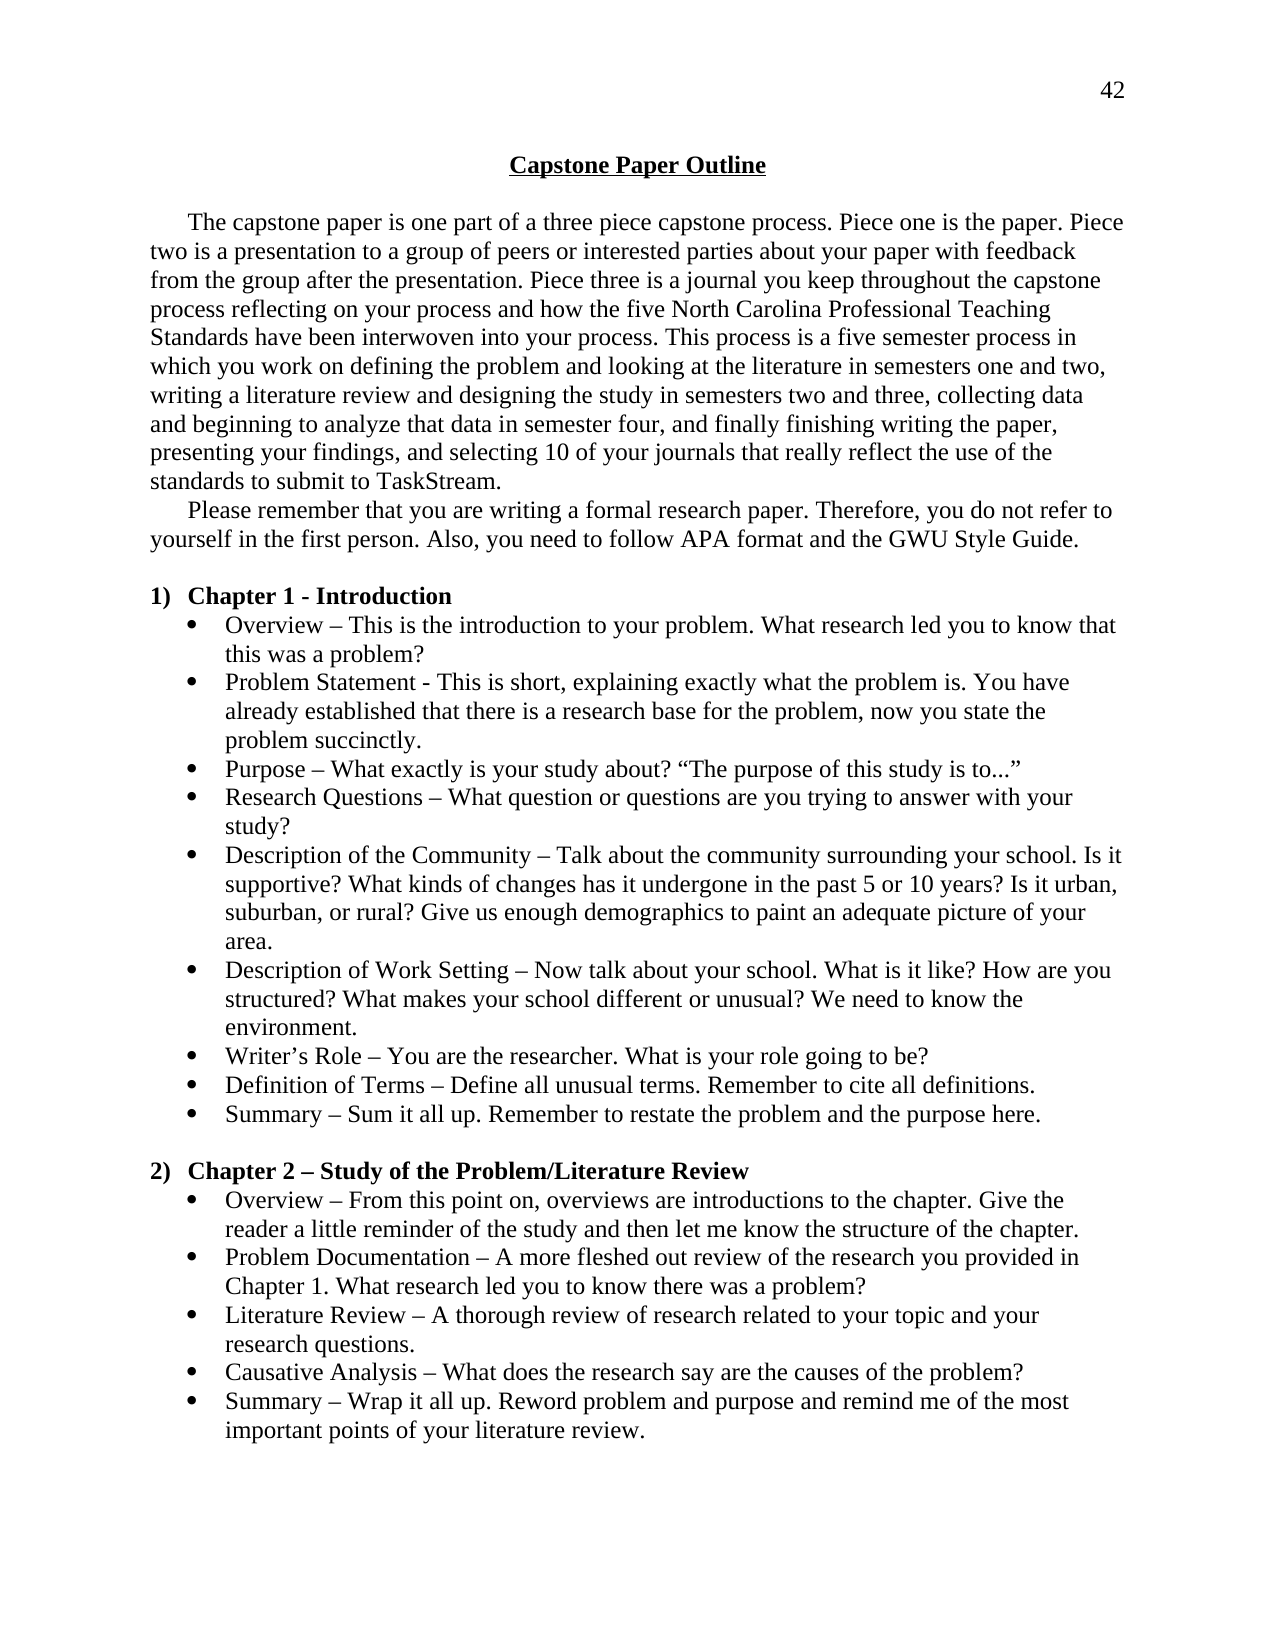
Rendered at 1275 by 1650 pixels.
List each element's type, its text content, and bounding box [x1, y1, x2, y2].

list Problem Documentation – A more fleshed out review of the research you provided in Chapter 1. What research led you to know there was a problem? [187, 1242, 1125, 1300]
text The capstone paper is one part of a three piece capstone process. Piece one is the paper. Piece two is a presentation to a group of peers or interested parties about your paper with feedback from the group after the presentation. Piece three is a journal you keep throughout the capstone process reflecting on your process and how the five North Carolina Professional Teaching Standards have been interwoven into your process. This process is a five semester process in which you work on defining the problem and looking at the literature in semesters one and two, writing a literature review and designing the study in semesters two and three, collecting data and beginning to analyze that data in semester four, and finally finishing writing the paper, presenting your findings, and selecting 10 of your journals that really reflect the use of the standards to submit to TaskStream. [150, 207, 1125, 495]
list Summary – Sum it all up. Remember to restate the problem and the purpose here. [187, 1099, 1125, 1127]
list Description of Work Setting – Now talk about your school. What is it like? How are you structured? What makes your school different or unusual? We need to know the environment. [187, 955, 1125, 1041]
text Please remember that you are writing a formal research paper. Therefore, you do not refer to yourself in the first person. Also, you need to follow APA format and the GWU Style Guide. [150, 495, 1125, 552]
list Overview – This is the introduction to your problem. What research led you to know that this was a problem? [187, 610, 1125, 667]
text Capstone Paper Outline [150, 150, 1125, 179]
list Research Questions – What question or questions are you trying to answer with your study? [187, 782, 1125, 840]
list Purpose – What exactly is your study about? “The purpose of this study is to...” [187, 754, 1125, 782]
list Chapter 1 - Introduction [150, 581, 1125, 610]
list Problem Statement - This is short, explaining exactly what the problem is. You have already established that there is a research base for the problem, now you state the problem succinctly. [187, 667, 1125, 754]
list Summary – Wrap it all up. Reword problem and purpose and remind me of the most important points of your literature review. [187, 1386, 1125, 1444]
list Literature Review – A thorough review of research related to your topic and your research questions. [187, 1300, 1125, 1357]
list Definition of Terms – Define all unusual terms. Remember to cite all definitions. [187, 1070, 1125, 1099]
list Chapter 2 – Study of the Problem/Literature Review [150, 1156, 1125, 1185]
list Writer’s Role – You are the researcher. What is your role going to be? [187, 1041, 1125, 1070]
list Causative Analysis – What does the research say are the causes of the problem? [187, 1357, 1125, 1386]
list Overview – From this point on, overviews are introductions to the chapter. Give the reader a little reminder of the study and then let me know the structure of the chapter. [187, 1185, 1125, 1242]
list Description of the Community – Talk about the community surrounding your school. Is it supportive? What kinds of changes has it undergone in the past 5 or 10 years? Is it urban, suburban, or rural? Give us enough demographics to paint an adequate picture of your area. [187, 840, 1125, 955]
